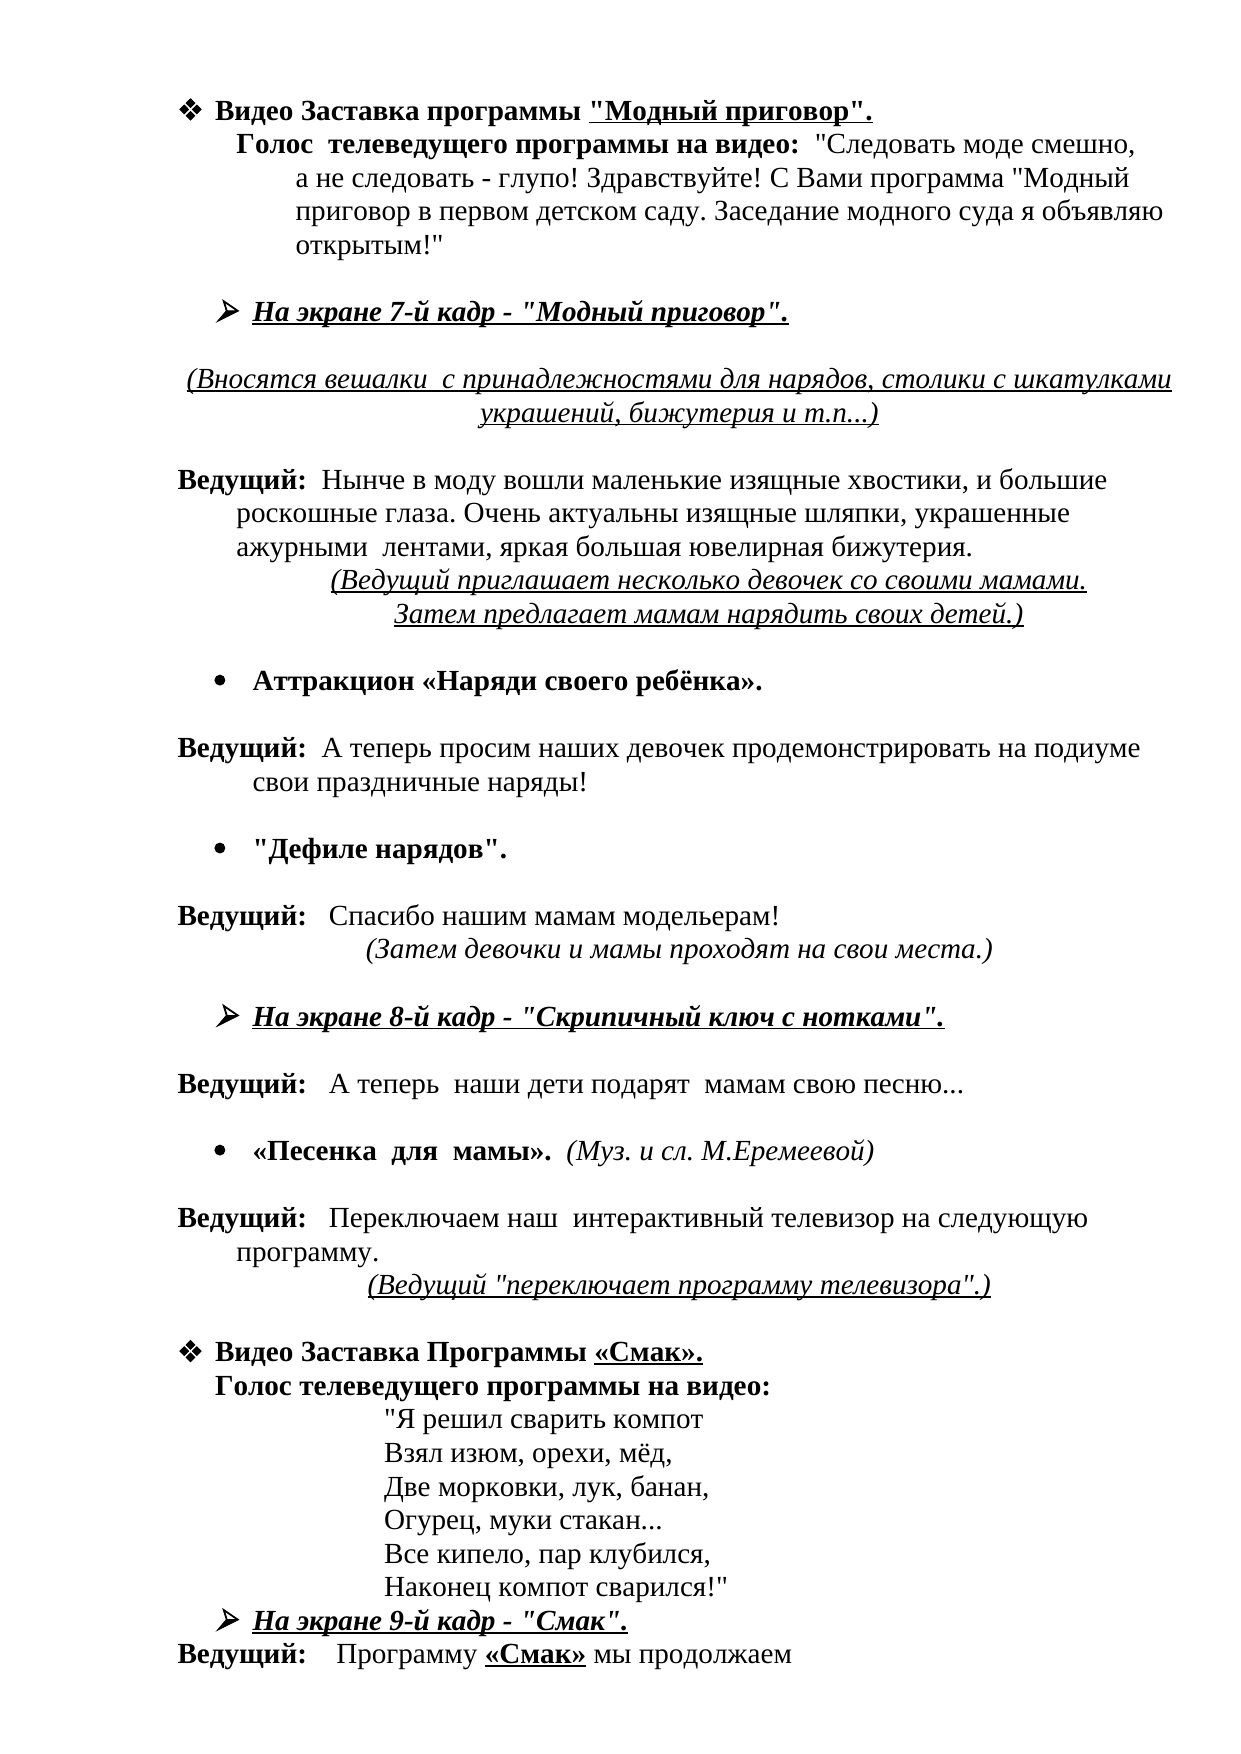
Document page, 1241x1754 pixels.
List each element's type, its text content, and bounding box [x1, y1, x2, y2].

text (Вносятся вешалки с принадлежностями для нарядов, столики с шкатулками украшений, бижутерия и т.п...) [177, 361, 1181, 428]
text Взял изюм, орехи, мёд, [384, 1435, 1181, 1469]
text Ведущий: Переключаем наш интерактивный телевизор на следующую программу. [177, 1200, 1181, 1267]
text Ведущий: Программу «Смак» мы продолжаем [177, 1636, 1181, 1670]
text Ведущий: Спасибо нашим мамам модельерам! [177, 898, 1181, 932]
text Две морковки, лук, банан, [384, 1469, 1181, 1502]
list Аттракцион «Наряди своего ребёнка». [215, 663, 1181, 697]
text (Ведущий приглашает несколько девочек со своими мамами. [236, 562, 1181, 596]
text Голос телеведущего программы на видео: [215, 1368, 1181, 1402]
text Затем предлагает мамам нарядить своих детей.) [236, 596, 1181, 629]
text Ведущий: А теперь наши дети подарят мамам свою песню... [177, 1066, 1181, 1099]
list «Песенка для мамы». (Муз. и сл. М.Еремеевой) [215, 1133, 1181, 1167]
text Ведущий: Нынче в моду вошли маленькие изящные хвостики, и большие роскошные глаза. Очень актуальны изящные шляпки, украшенные ажурными лентами, яркая большая ювелирная бижутерия. [177, 462, 1181, 562]
text Наконец компот сварился!" [384, 1569, 1181, 1603]
list На экране 9-й кадр - "Смак". [215, 1603, 1181, 1636]
text Огурец, муки стакан... [384, 1502, 1181, 1536]
list "Дефиле нарядов". [215, 831, 1181, 864]
text Голос телеведущего программы на видео: "Следовать моде смешно, [236, 126, 1181, 160]
text (Ведущий "переключает программу телевизора".) [177, 1267, 1181, 1301]
list Видео Заставка Программы «Смак». [177, 1334, 1181, 1368]
list На экране 7-й кадр - "Модный приговор". [215, 294, 1181, 328]
text Ведущий: А теперь просим наших девочек продемонстрировать на подиуме свои праздничные наряды! [177, 730, 1181, 797]
text (Затем девочки и мамы проходят на свои места.) [177, 932, 1181, 965]
list На экране 8-й кадр - "Скрипичный ключ с нотками". [215, 999, 1181, 1032]
list Видео Заставка программы "Модный приговор". [177, 93, 1181, 126]
text Все кипело, пар клубился, [384, 1536, 1181, 1569]
text "Я решил сварить компот [215, 1402, 1181, 1435]
text а не следовать - глупо! Здравствуйте! С Вами программа "Модный приговор в первом детском саду. Заседание модного суда я объявляю открытым!" [295, 160, 1181, 261]
